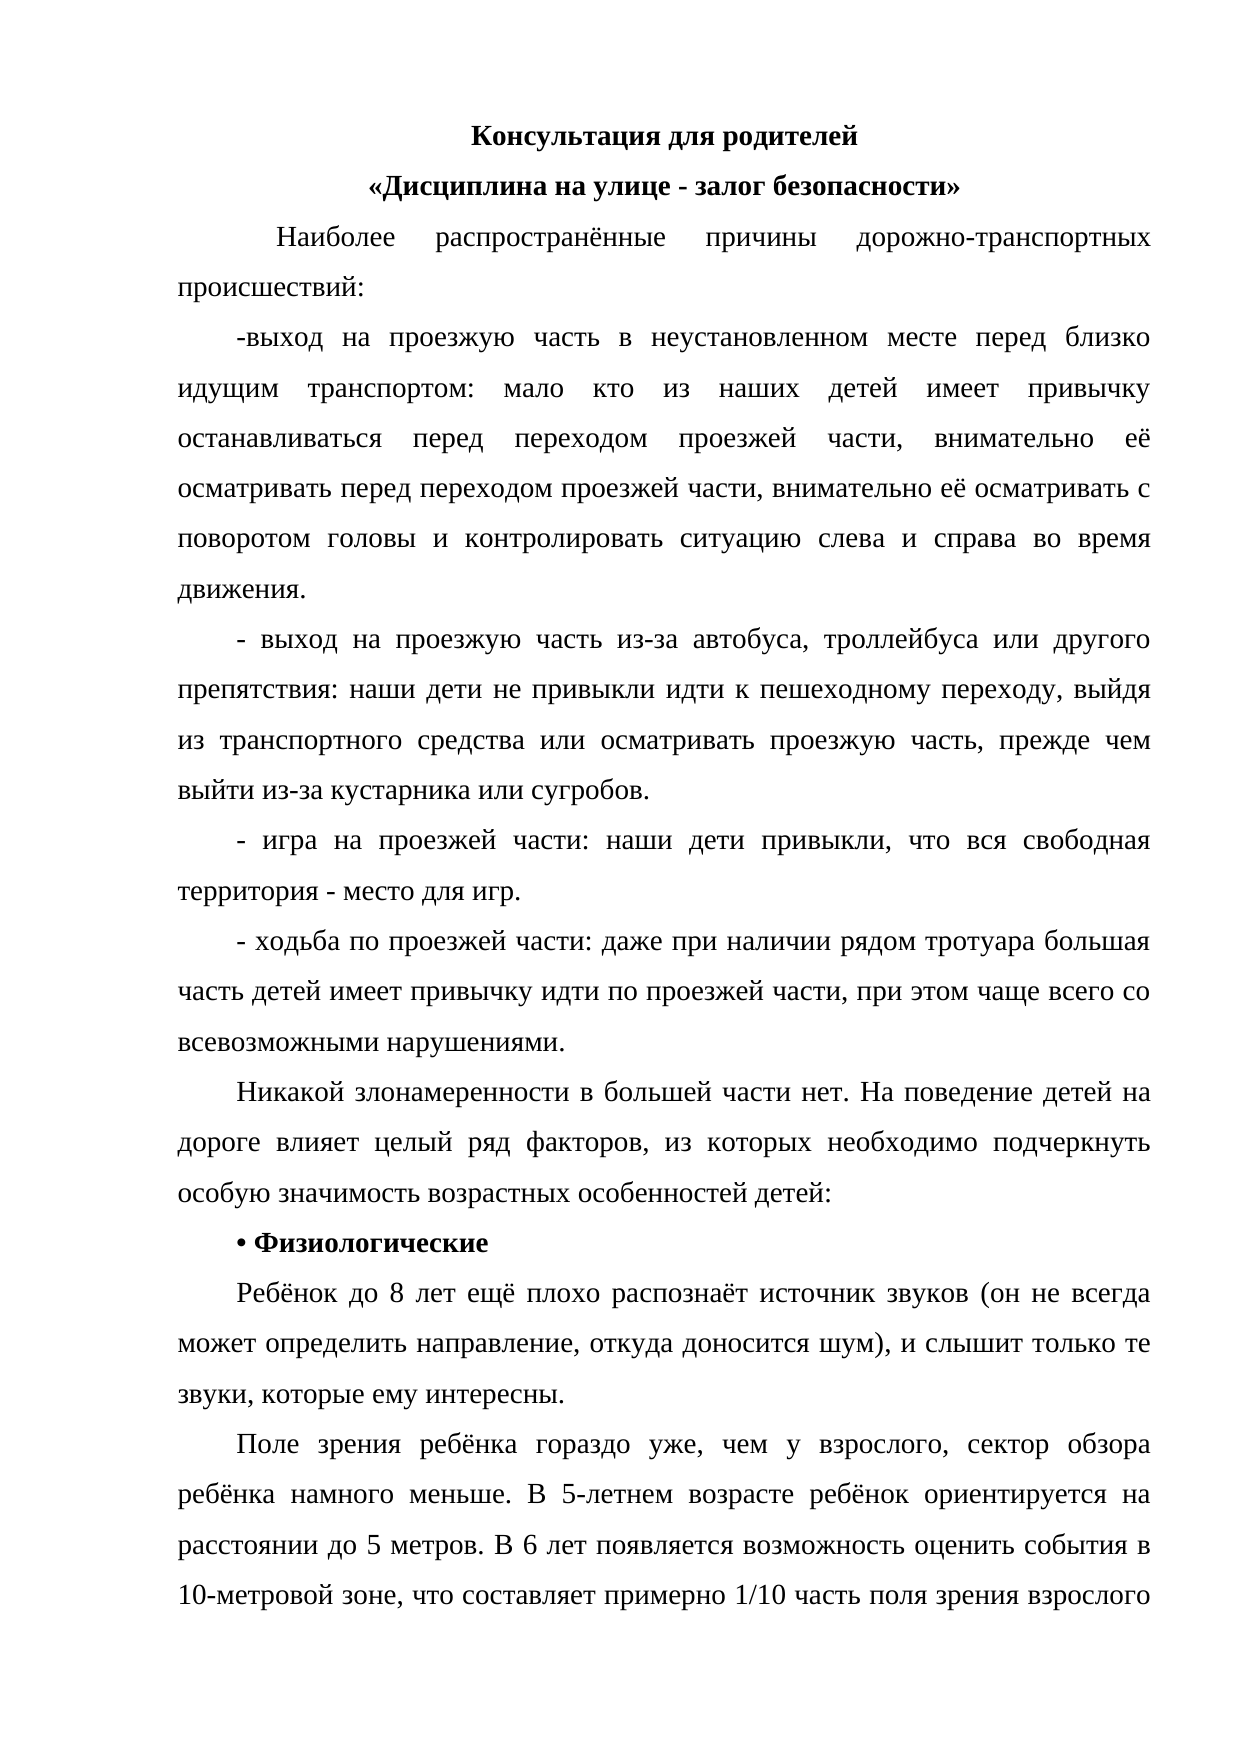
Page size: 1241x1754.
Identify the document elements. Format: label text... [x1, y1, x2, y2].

text - выход на проезжую часть из-за автобуса, троллейбуса или другого препятствия: наши дети не привыкли идти к пешеходному переходу, выйдя из транспортного средства или осматривать проезжую часть, прежде чем выйти из-за кустарника или сугробов. [177, 621, 1152, 806]
text - ходьба по проезжей части: даже при наличии рядом тротуара большая часть детей имеет привычку идти по проезжей части, при этом чаще всего со всевозможными нарушениями. [177, 923, 1152, 1057]
text Никакой злонамеренности в большей части нет. На поведение детей на дороге влияет целый ряд факторов, из которых необходимо подчеркнуть особую значимость возрастных особенностей детей: [177, 1074, 1152, 1208]
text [177, 1426, 1152, 1611]
text Консультация для родителей [177, 118, 1152, 152]
text - игра на проезжей части: наши дети привыкли, что вся свободная территория - место для игр. [177, 822, 1152, 906]
text Наиболее распространённые причины дорожно-транспортных происшествий: [177, 219, 1152, 303]
text • Физиологические [177, 1225, 1152, 1258]
text Ребёнок до 8 лет ещё плохо распознаёт источник звуков (он не всегда может определить направление, откуда доносится шум), и слышит только те звуки, которые ему интересны. [177, 1275, 1152, 1409]
text -выход на проезжую часть в неустановленном месте перед близко идущим транспортом: мало кто из наших детей имеет привычку останавливаться перед переходом проезжей части, внимательно её осматривать перед переходом проезжей части, внимательно её осматривать с поворотом головы и контролировать ситуацию слева и справа во время движения. [177, 319, 1152, 604]
text «Дисциплина на улице - залог безопасности» [177, 168, 1152, 202]
